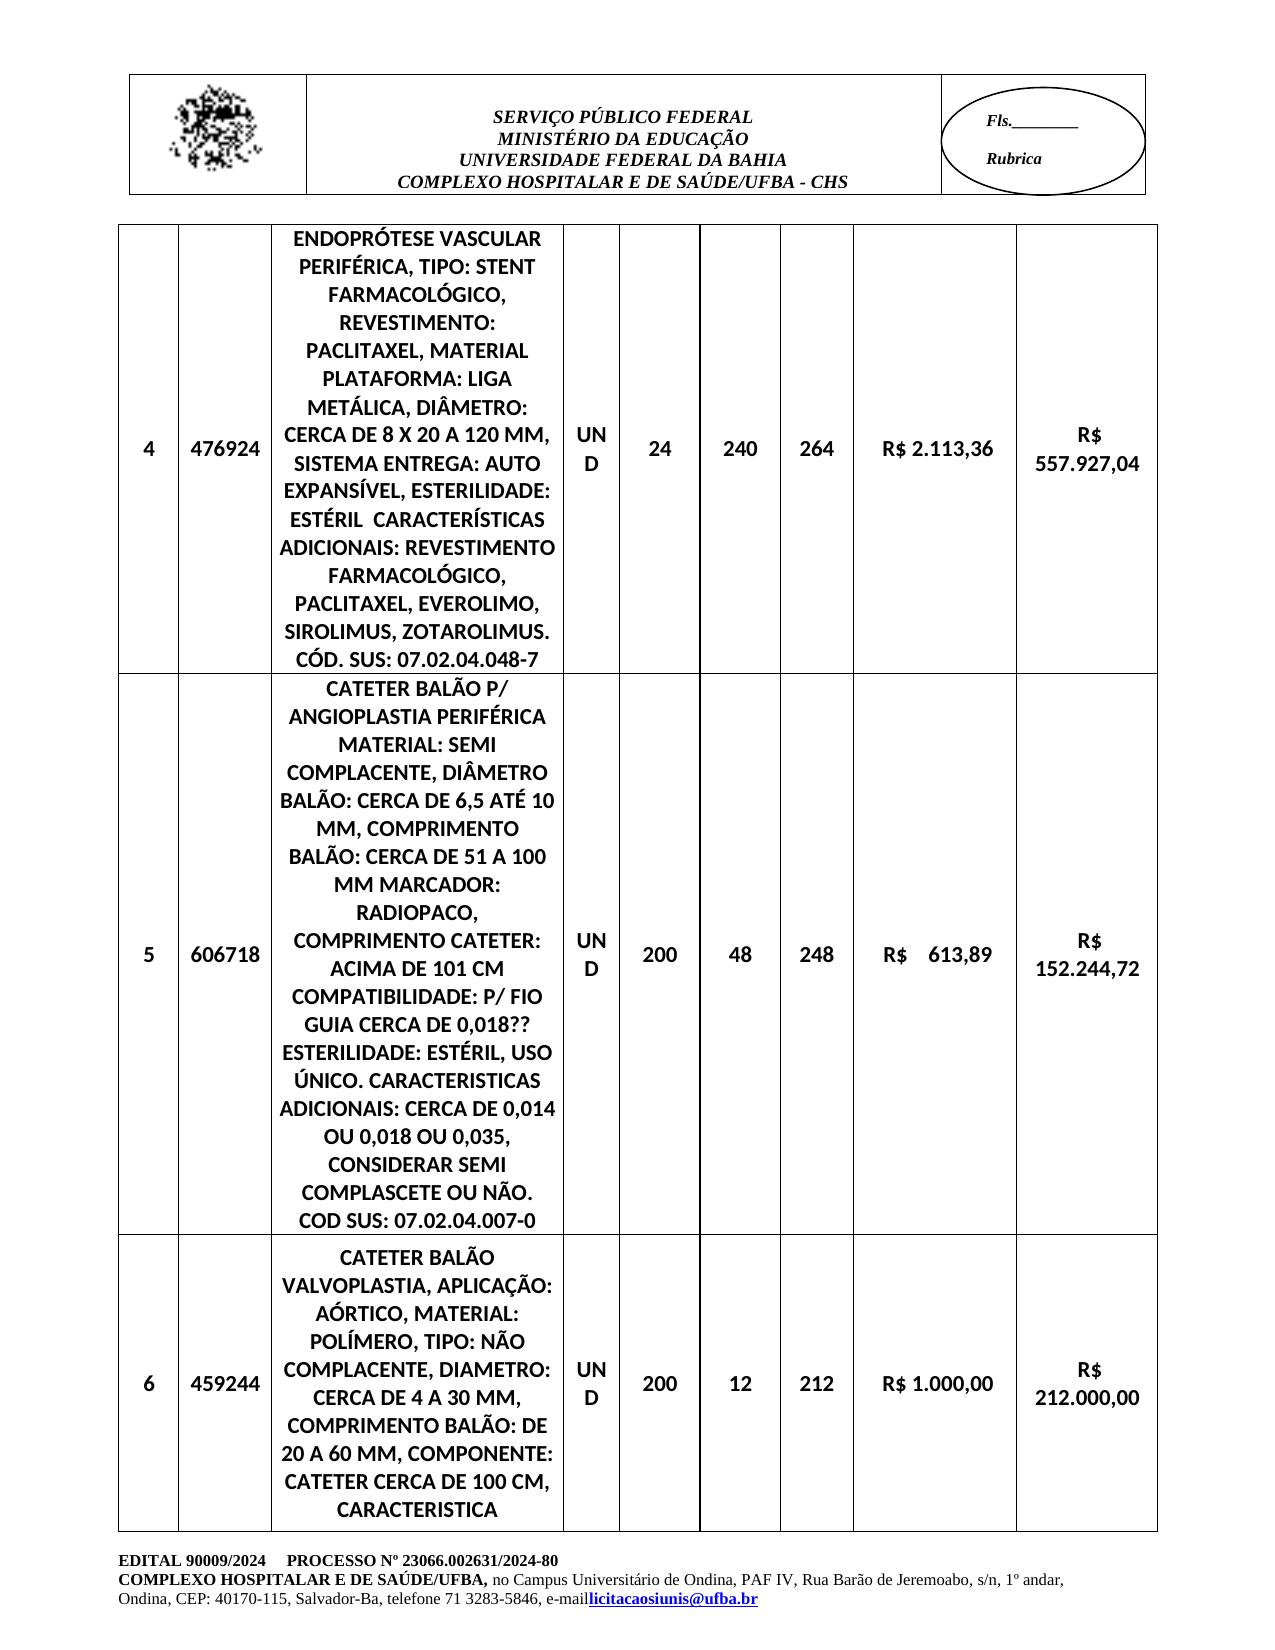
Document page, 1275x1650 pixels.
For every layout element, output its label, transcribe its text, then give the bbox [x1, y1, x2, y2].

table_cell 212 [781, 1235, 853, 1531]
table_cell 5 [119, 674, 178, 1234]
table_cell R$ 1.000,00 [854, 1235, 1016, 1531]
table_cell R$ 212.000,00 [1017, 1235, 1157, 1531]
table_cell CATETER BALÃO P/ ANGIOPLASTIA PERIFÉRICA MATERIAL: SEMI COMPLACENTE, DIÂMETRO BALÃO: CERCA DE 6,5 ATÉ 10 MM, COMPRIMENTO BALÃO: CERCA DE 51 A 100 MM MARCADOR: RADIOPACO, COMPRIMENTO CATETER: ACIMA DE 101 CM COMPATIBILIDADE: P/ FIO GUIA CERCA DE 0,018?? ESTERILIDADE: ESTÉRIL, USO ÚNICO. CARACTERISTICAS ADICIONAIS: CERCA DE 0,014 OU 0,018 OU 0,035, CONSIDERAR SEMI COMPLASCETE OU NÃO. COD SUS: 07.02.04.007-0 [272, 674, 563, 1234]
table_cell 200 [620, 1235, 699, 1531]
table_cell 4 [119, 225, 178, 673]
table_cell R$ 2.113,36 [854, 225, 1016, 673]
table_cell 248 [781, 674, 853, 1234]
table_cell 48 [701, 674, 780, 1234]
table_cell UND [564, 225, 619, 673]
table_cell R$ 613,89 [854, 674, 1016, 1234]
table_cell 459244 [179, 1235, 271, 1531]
table_cell 476924 [179, 225, 271, 673]
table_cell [272, 1235, 563, 1531]
table_cell 200 [620, 674, 699, 1234]
table_cell 6 [119, 1235, 178, 1531]
table_cell 240 [701, 225, 780, 673]
table_cell UND [564, 674, 619, 1234]
table_cell UND [564, 1235, 619, 1531]
table_cell 264 [781, 225, 853, 673]
table_cell 24 [620, 225, 699, 673]
table_cell 606718 [179, 674, 271, 1234]
table_cell R$ 557.927,04 [1017, 225, 1157, 673]
table_cell 12 [701, 1235, 780, 1531]
table_cell ENDOPRÓTESE VASCULAR PERIFÉRICA, TIPO: STENT FARMACOLÓGICO, REVESTIMENTO: PACLITAXEL, MATERIAL PLATAFORMA: LIGA METÁLICA, DIÂMETRO: CERCA DE 8 X 20 A 120 MM, SISTEMA ENTREGA: AUTO EXPANSÍVEL, ESTERILIDADE: ESTÉRIL CARACTERÍSTICAS ADICIONAIS: REVESTIMENTO FARMACOLÓGICO, PACLITAXEL, EVEROLIMO, SIROLIMUS, ZOTAROLIMUS. CÓD. SUS: 07.02.04.048-7 [272, 225, 563, 673]
table_cell R$ 152.244,72 [1017, 674, 1157, 1234]
